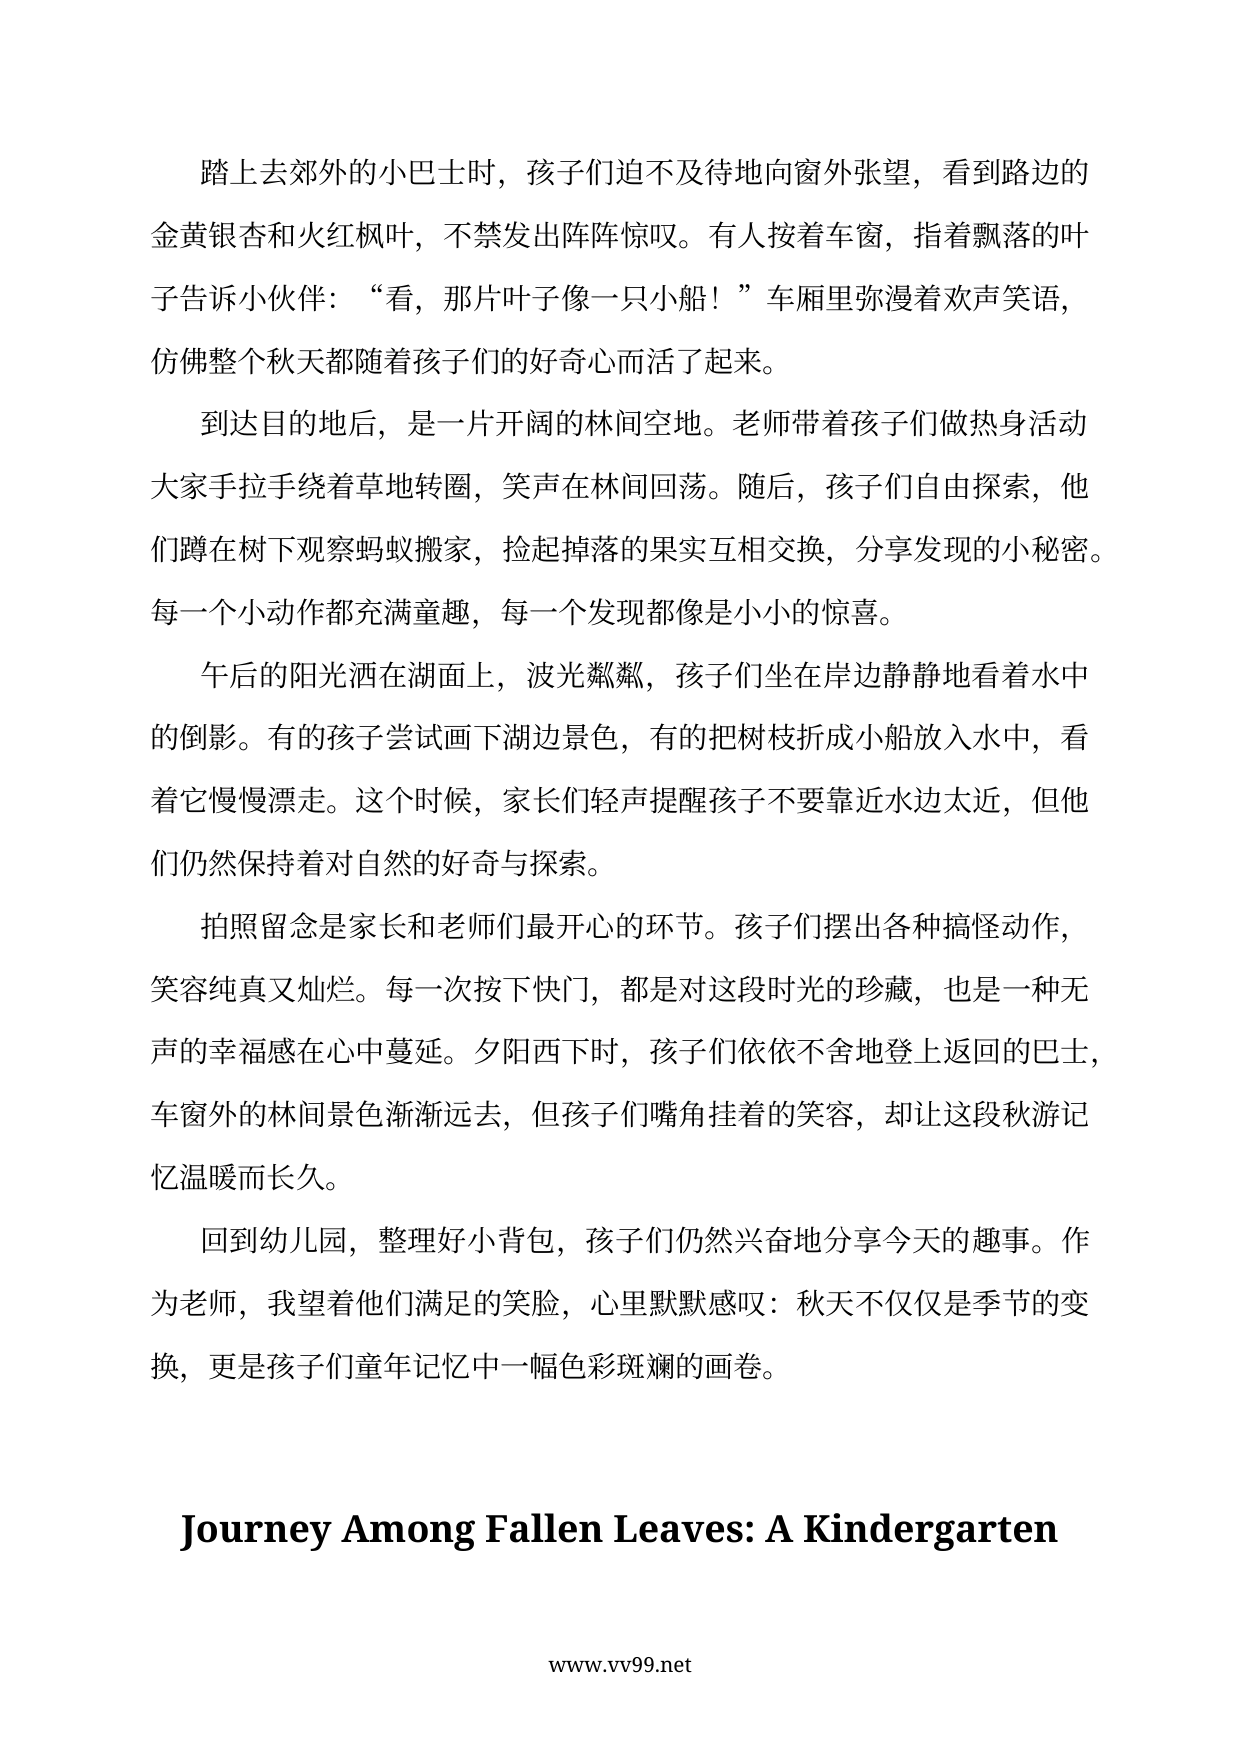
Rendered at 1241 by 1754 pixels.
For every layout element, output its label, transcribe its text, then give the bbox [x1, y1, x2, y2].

text 到达目的地后，是一片开阔的林间空地。老师带着孩子们做热身活动，大家手拉手绕着草地转圈，笑声在林间回荡。随后，孩子们自由探索，他们蹲在树下观察蚂蚁搬家，捡起掉落的果实互相交换，分享发现的小秘密。每一个小动作都充满童趣，每一个发现都像是小小的惊喜。 [150, 401, 1090, 632]
text 踏上去郊外的小巴士时，孩子们迫不及待地向窗外张望，看到路边的金黄银杏和火红枫叶，不禁发出阵阵惊叹。有人按着车窗，指着飘落的叶子告诉小伙伴：“看，那片叶子像一只小船！”车厢里弥漫着欢声笑语，仿佛整个秋天都随着孩子们的好奇心而活了起来。 [150, 150, 1090, 380]
text 拍照留念是家长和老师们最开心的环节。孩子们摆出各种搞怪动作，笑容纯真又灿烂。每一次按下快门，都是对这段时光的珍藏，也是一种无声的幸福感在心中蔓延。夕阳西下时，孩子们依依不舍地登上返回的巴士，车窗外的林间景色渐渐远去，但孩子们嘴角挂着的笑容，却让这段秋游记忆温暖而长久。 [150, 904, 1090, 1197]
text 回到幼儿园，整理好小背包，孩子们仍然兴奋地分享今天的趣事。作为老师，我望着他们满足的笑脸，心里默默感叹：秋天不仅仅是季节的变换，更是孩子们童年记忆中一幅色彩斑斓的画卷。 [150, 1218, 1090, 1385]
text 午后的阳光洒在湖面上，波光粼粼，孩子们坐在岸边静静地看着水中的倒影。有的孩子尝试画下湖边景色，有的把树枝折成小船放入水中，看着它慢慢漂走。这个时候，家长们轻声提醒孩子不要靠近水边太近，但他们仍然保持着对自然的好奇与探索。 [150, 652, 1090, 883]
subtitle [150, 1502, 1090, 1553]
